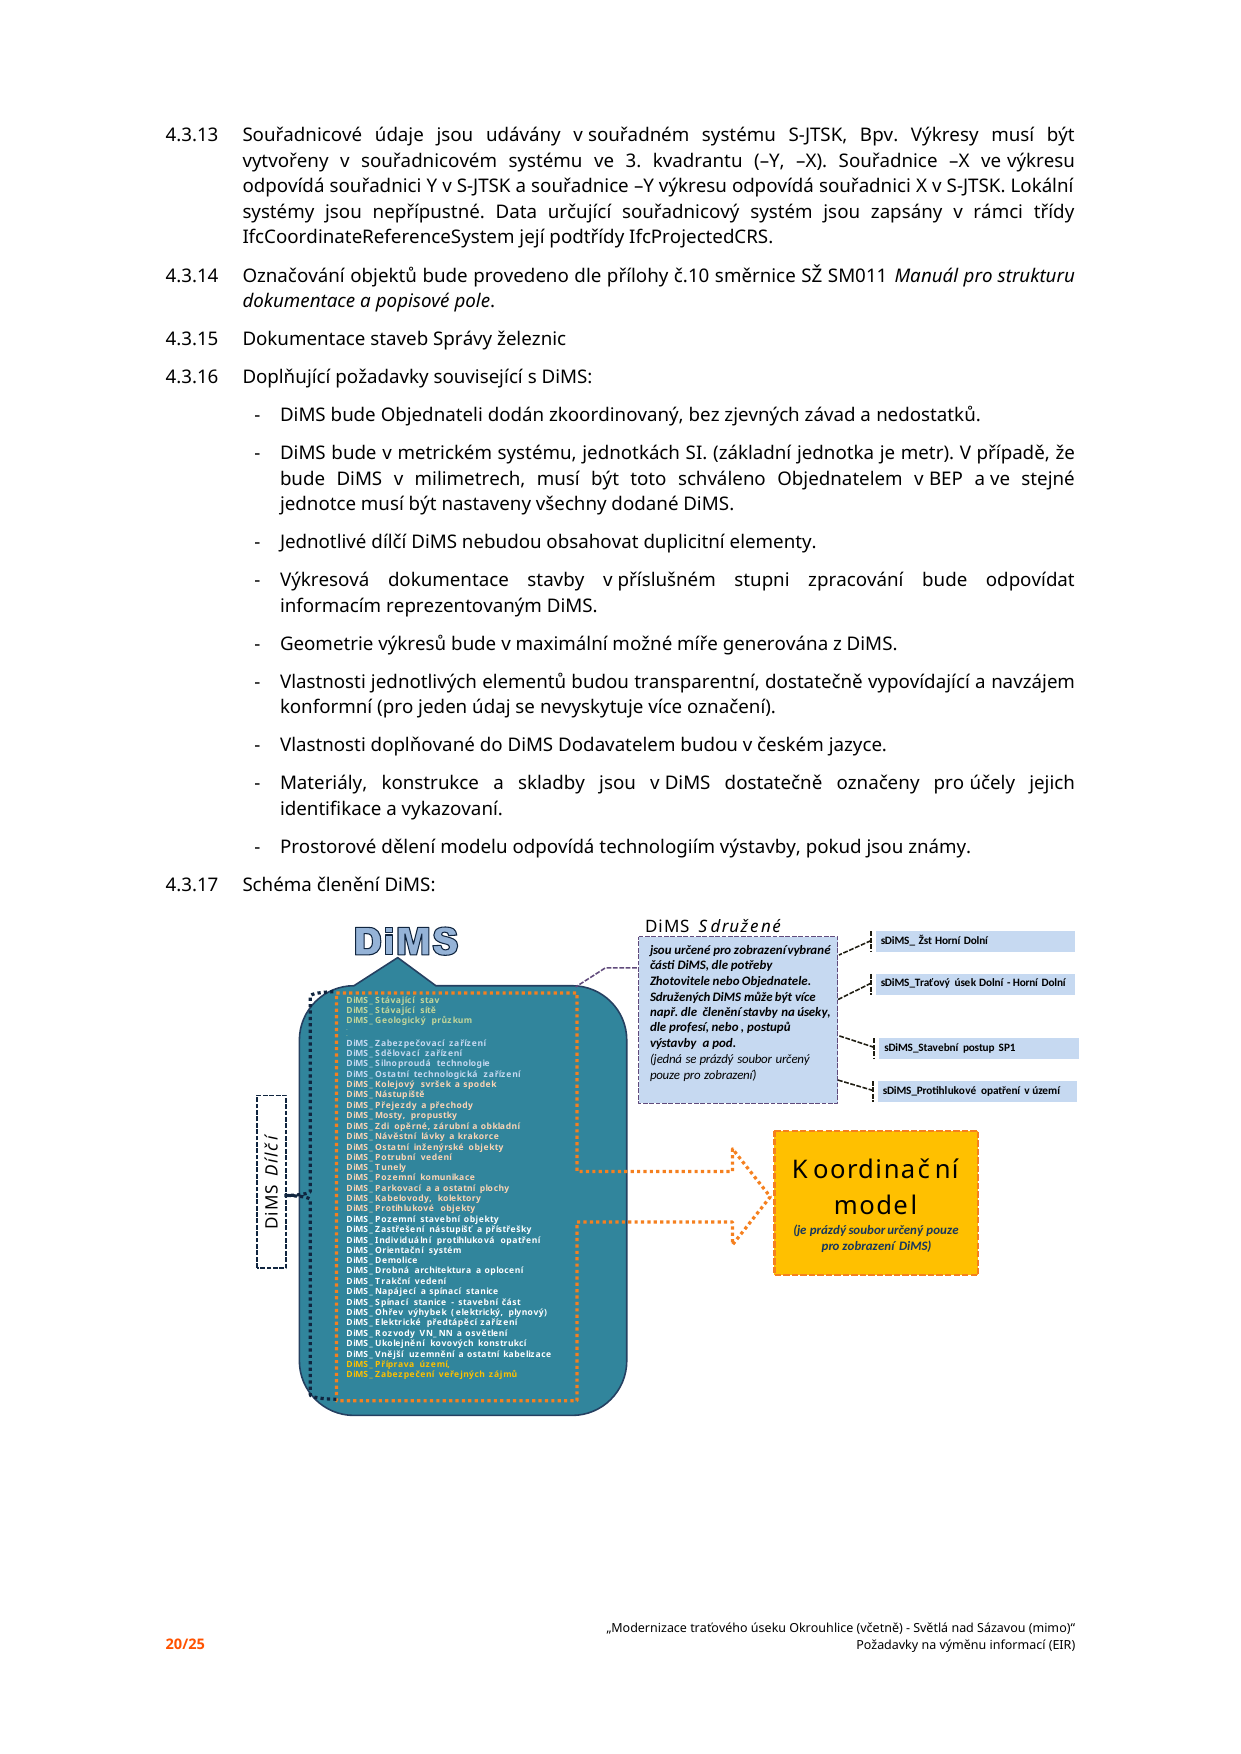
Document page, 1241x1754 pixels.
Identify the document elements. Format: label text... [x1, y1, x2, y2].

text Dokumentace staveb Správy železnic [165, 325, 1075, 351]
list DiMS bude Objednateli dodán zkoordinovaný, bez zjevných závad a nedostatků. [254, 401, 1075, 427]
text Označování objektů bude provedeno dle přílohy č.10 směrnice SŽ SM011 Manuál pro strukturu dokumentace a popisové pole. [165, 262, 1075, 313]
list Jednotlivé dílčí DiMS nebudou obsahovat duplicitní elementy. [254, 528, 1075, 554]
list Vlastnosti jednotlivých elementů budou transparentní, dostatečně vypovídající a navzájem konformní (pro jeden údaj se nevyskytuje více označení). [254, 668, 1075, 719]
list Výkresová dokumentace stavby v příslušném stupni zpracování bude odpovídat informacím reprezentovaným DiMS. [254, 567, 1075, 618]
list Geometrie výkresů bude v maximální možné míře generována z DiMS. [254, 630, 1075, 656]
list Vlastnosti doplňované do DiMS Dodavatelem budou v českém jazyce. [254, 732, 1075, 757]
list DiMS bude v metrickém systému, jednotkách SI. (základní jednotka je metr). V případě, že bude DiMS v milimetrech, musí být toto schváleno Objednatelem v BEP a ve stejné jednotce musí být nastaveny všechny dodané DiMS. [254, 439, 1075, 516]
list Materiály, konstrukce a skladby jsou v DiMS dostatečně označeny pro účely jejich identifikace a vykazovaní. [254, 770, 1075, 821]
text Doplňující požadavky související s DiMS: [165, 363, 1075, 389]
list Prostorové dělení modelu odpovídá technologiím výstavby, pokud jsou známy. [254, 833, 1075, 859]
text Schéma členění DiMS: [165, 871, 1075, 897]
text Souřadnicové údaje jsou udávány v souřadném systému S-JTSK, Bpv. Výkresy musí být vytvořeny v souřadnicovém systému ve 3. kvadrantu (–Y, –X). Souřadnice –X ve výkresu odpovídá souřadnici Y v S-JTSK a souřadnice –Y výkresu odpovídá souřadnici X v S-JTSK. Lokální systémy jsou nepřípustné. Data určující souřadnicový systém jsou zapsány v rámci třídy IfcCoordinateReferenceSystem její podtřídy IfcProjectedCRS. [165, 122, 1075, 249]
